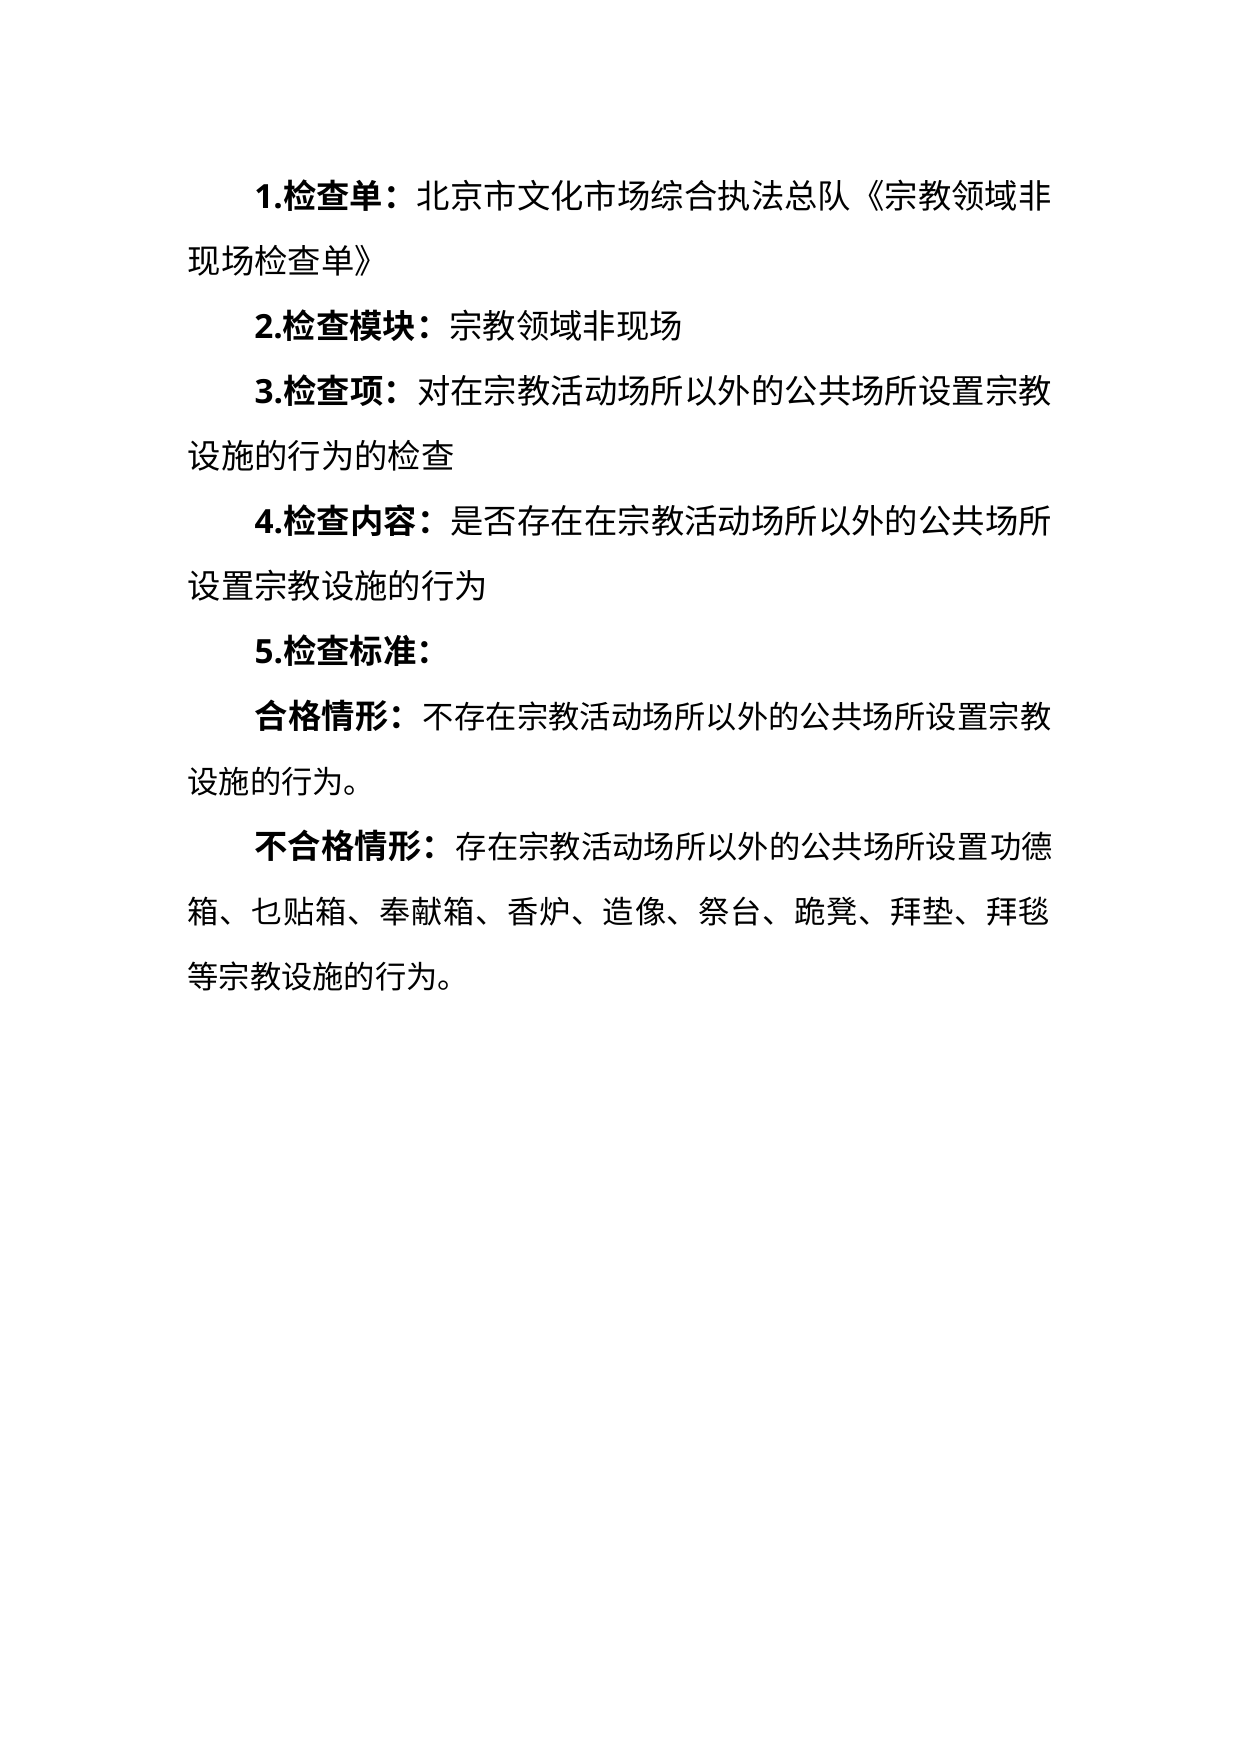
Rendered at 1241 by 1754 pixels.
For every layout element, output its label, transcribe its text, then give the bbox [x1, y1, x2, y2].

text 合格情形：不存在宗教活动场所以外的公共场所设置宗教设施的行为。 [187, 682, 1053, 812]
text 2.检查模块：宗教领域非现场 [187, 292, 1053, 357]
text 3.检查项：对在宗教活动场所以外的公共场所设置宗教设施的行为的检查 [187, 357, 1053, 487]
text 不合格情形：存在宗教活动场所以外的公共场所设置功德箱、乜贴箱、奉献箱、香炉、造像、祭台、跪凳、拜垫、拜毯等宗教设施的行为。 [187, 812, 1053, 1007]
text 5.检查标准： [187, 617, 1053, 682]
text 1.检查单：北京市文化市场综合执法总队《宗教领域非现场检查单》 [187, 162, 1053, 292]
text 4.检查内容：是否存在在宗教活动场所以外的公共场所设置宗教设施的行为 [187, 487, 1053, 617]
